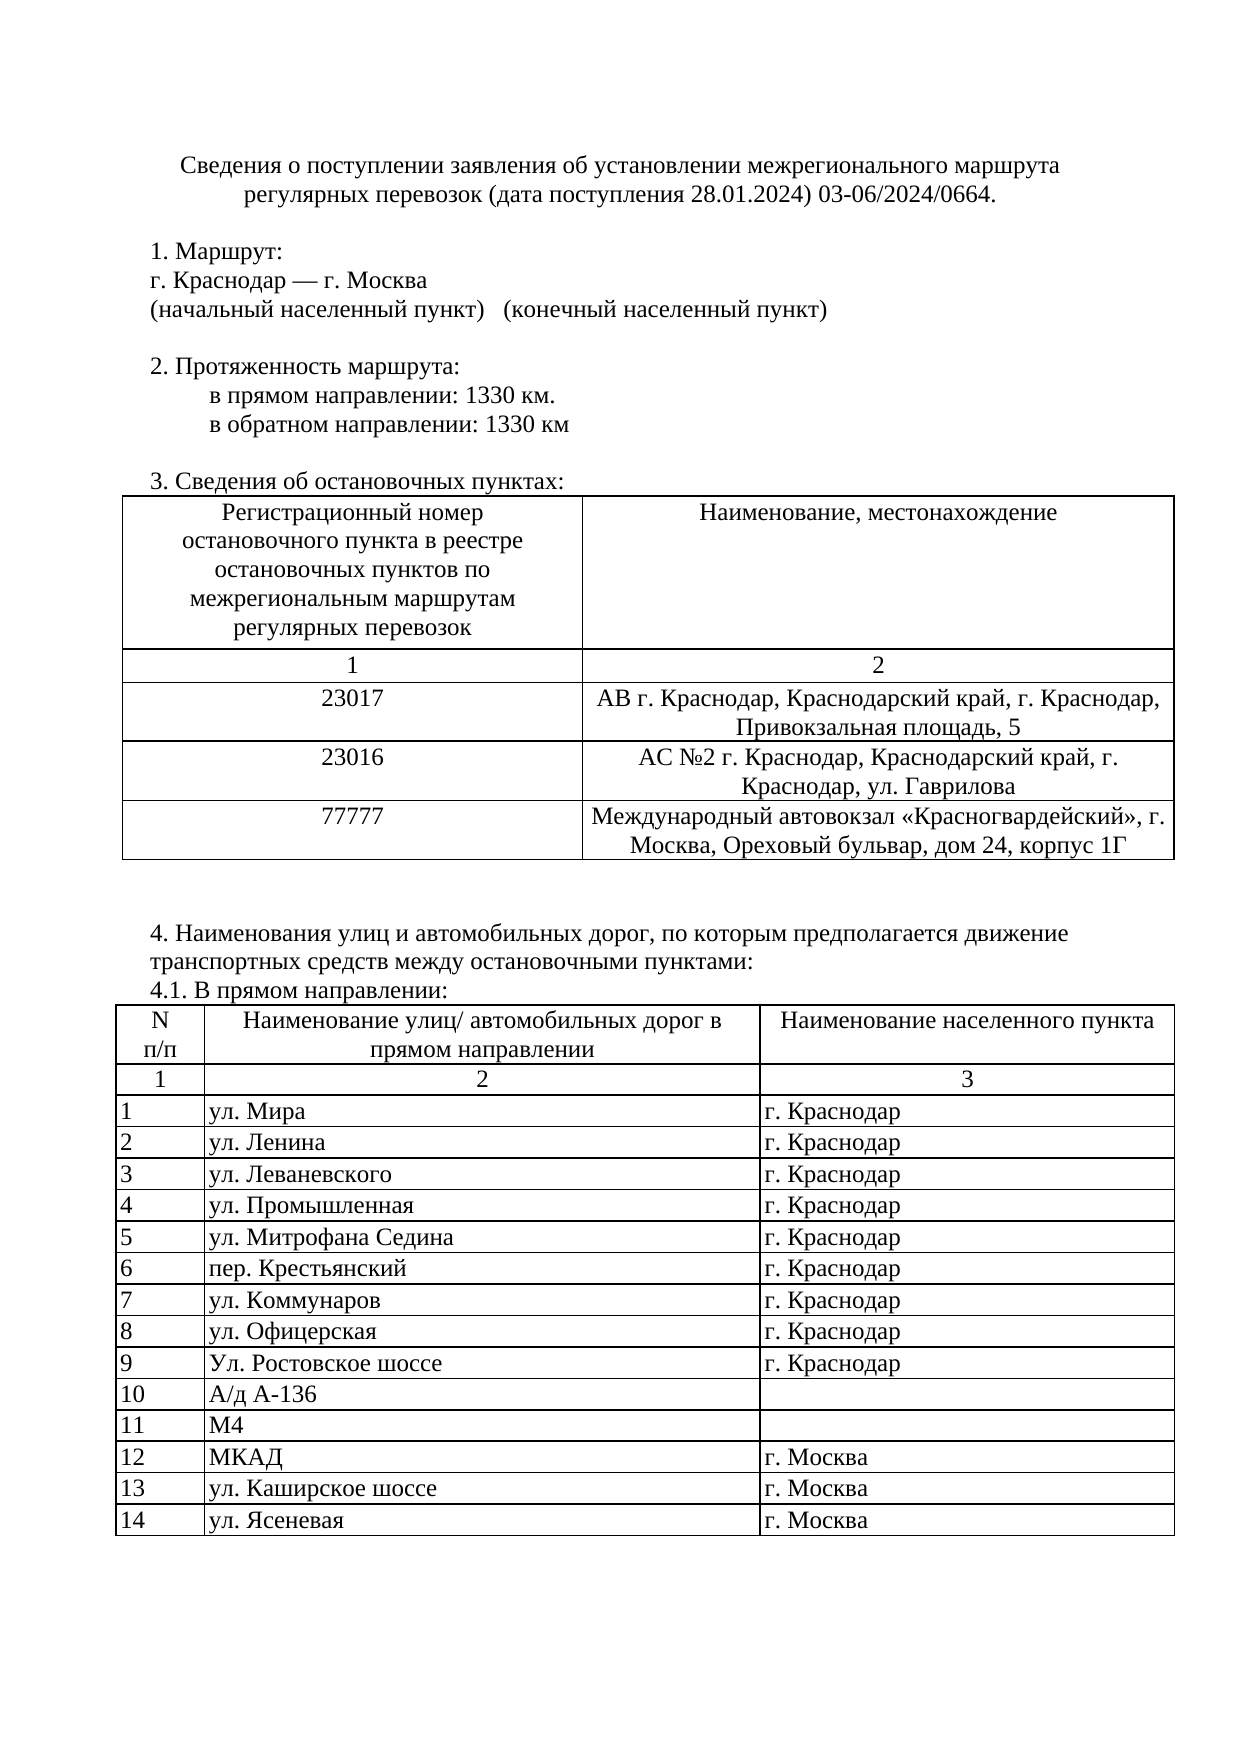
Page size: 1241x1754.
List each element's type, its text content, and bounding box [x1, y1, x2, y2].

table_cell [761, 1411, 1174, 1440]
text 1. Маршрут: [150, 236, 1090, 265]
table_cell ул. Мира [205, 1096, 759, 1126]
table_cell ул. Каширское шоссе [205, 1473, 759, 1503]
table_header Наименование населенного пункта [761, 1006, 1174, 1063]
table_cell М4 [205, 1411, 759, 1440]
table_cell Ул. Ростовское шоссе [205, 1348, 759, 1377]
table_cell ул. Ясеневая [205, 1505, 759, 1535]
table_cell ул. Леваневского [205, 1159, 759, 1189]
table_cell пер. Крестьянский [205, 1253, 759, 1283]
table_cell 2 [117, 1127, 204, 1157]
text 4.1. В прямом направлении: [150, 975, 1090, 1004]
table_cell 5 [117, 1222, 204, 1252]
table_header N п/п [117, 1006, 204, 1063]
text 3. Сведения об остановочных пунктах: [150, 466, 1090, 495]
table_cell 14 [117, 1505, 204, 1535]
table_cell г. Москва [761, 1505, 1174, 1535]
table_cell [761, 1379, 1174, 1409]
table_cell А/д А-136 [205, 1379, 759, 1409]
table_cell 6 [117, 1253, 204, 1283]
table_header Наименование улиц/ автомобильных дорог в прямом направлении [205, 1006, 759, 1063]
table_cell 8 [117, 1316, 204, 1346]
table_cell г. Краснодар [761, 1190, 1174, 1220]
table_cell г. Краснодар [761, 1285, 1174, 1314]
text г. Краснодар — г. Москва [150, 265, 1090, 294]
text в обратном направлении: 1330 км [150, 409, 1090, 437]
table_cell 13 [117, 1473, 204, 1503]
text 4. Наименования улиц и автомобильных дорог, по которым предполагается движение транспортных средств между остановочными пунктами: [150, 918, 1090, 975]
table_cell 12 [117, 1442, 204, 1472]
table_cell г. Краснодар [761, 1348, 1174, 1377]
table_cell г. Краснодар [761, 1159, 1174, 1189]
table_header Регистрационный номер остановочного пункта в реестре остановочных пунктов по межрегиональным маршрутам регулярных перевозок [123, 497, 582, 648]
table_cell 1 [117, 1065, 204, 1094]
table_cell 77777 [123, 801, 582, 858]
table_cell Международный автовокзал «Красногвардейский», г. Москва, Ореховый бульвар, дом 24, корпус 1Г [583, 801, 1173, 858]
table_cell 11 [117, 1411, 204, 1440]
table_cell ул. Промышленная [205, 1190, 759, 1220]
table_cell 1 [123, 650, 582, 681]
text (начальный населенный пункт) (конечный населенный пункт) [150, 294, 1090, 322]
table_cell 3 [117, 1159, 204, 1189]
table_cell 2 [205, 1065, 759, 1094]
table_cell г. Москва [761, 1442, 1174, 1472]
table_cell 23017 [123, 683, 582, 740]
table_cell ул. Офицерская [205, 1316, 759, 1346]
table_cell 9 [117, 1348, 204, 1377]
table_cell 3 [761, 1065, 1174, 1094]
table_cell г. Краснодар [761, 1316, 1174, 1346]
table_cell г. Краснодар [761, 1253, 1174, 1283]
table_cell ул. Митрофана Седина [205, 1222, 759, 1252]
table_cell 2 [583, 650, 1173, 681]
text в прямом направлении: 1330 км. [150, 380, 1090, 409]
table_cell АВ г. Краснодар, Краснодарский край, г. Краснодар, Привокзальная площадь, 5 [583, 683, 1173, 740]
table_cell г. Краснодар [761, 1096, 1174, 1126]
table_cell 23016 [123, 742, 582, 799]
table_cell 4 [117, 1190, 204, 1220]
table_cell 1 [117, 1096, 204, 1126]
table_cell МКАД [205, 1442, 759, 1472]
table_cell ул. Ленина [205, 1127, 759, 1157]
text 2. Протяженность маршрута: [150, 351, 1090, 380]
table_cell 7 [117, 1285, 204, 1314]
table_cell 10 [117, 1379, 204, 1409]
table_cell ул. Коммунаров [205, 1285, 759, 1314]
table_cell г. Краснодар [761, 1222, 1174, 1252]
table_cell АС №2 г. Краснодар, Краснодарский край, г. Краснодар, ул. Гаврилова [583, 742, 1173, 799]
table_cell г. Москва [761, 1473, 1174, 1503]
table_cell г. Краснодар [761, 1127, 1174, 1157]
table_header Наименование, местонахождение [583, 497, 1173, 648]
text Сведения о поступлении заявления об установлении межрегионального маршрута регулярных перевозок (дата поступления 28.01.2024) 03-06/2024/0664. [150, 150, 1090, 207]
